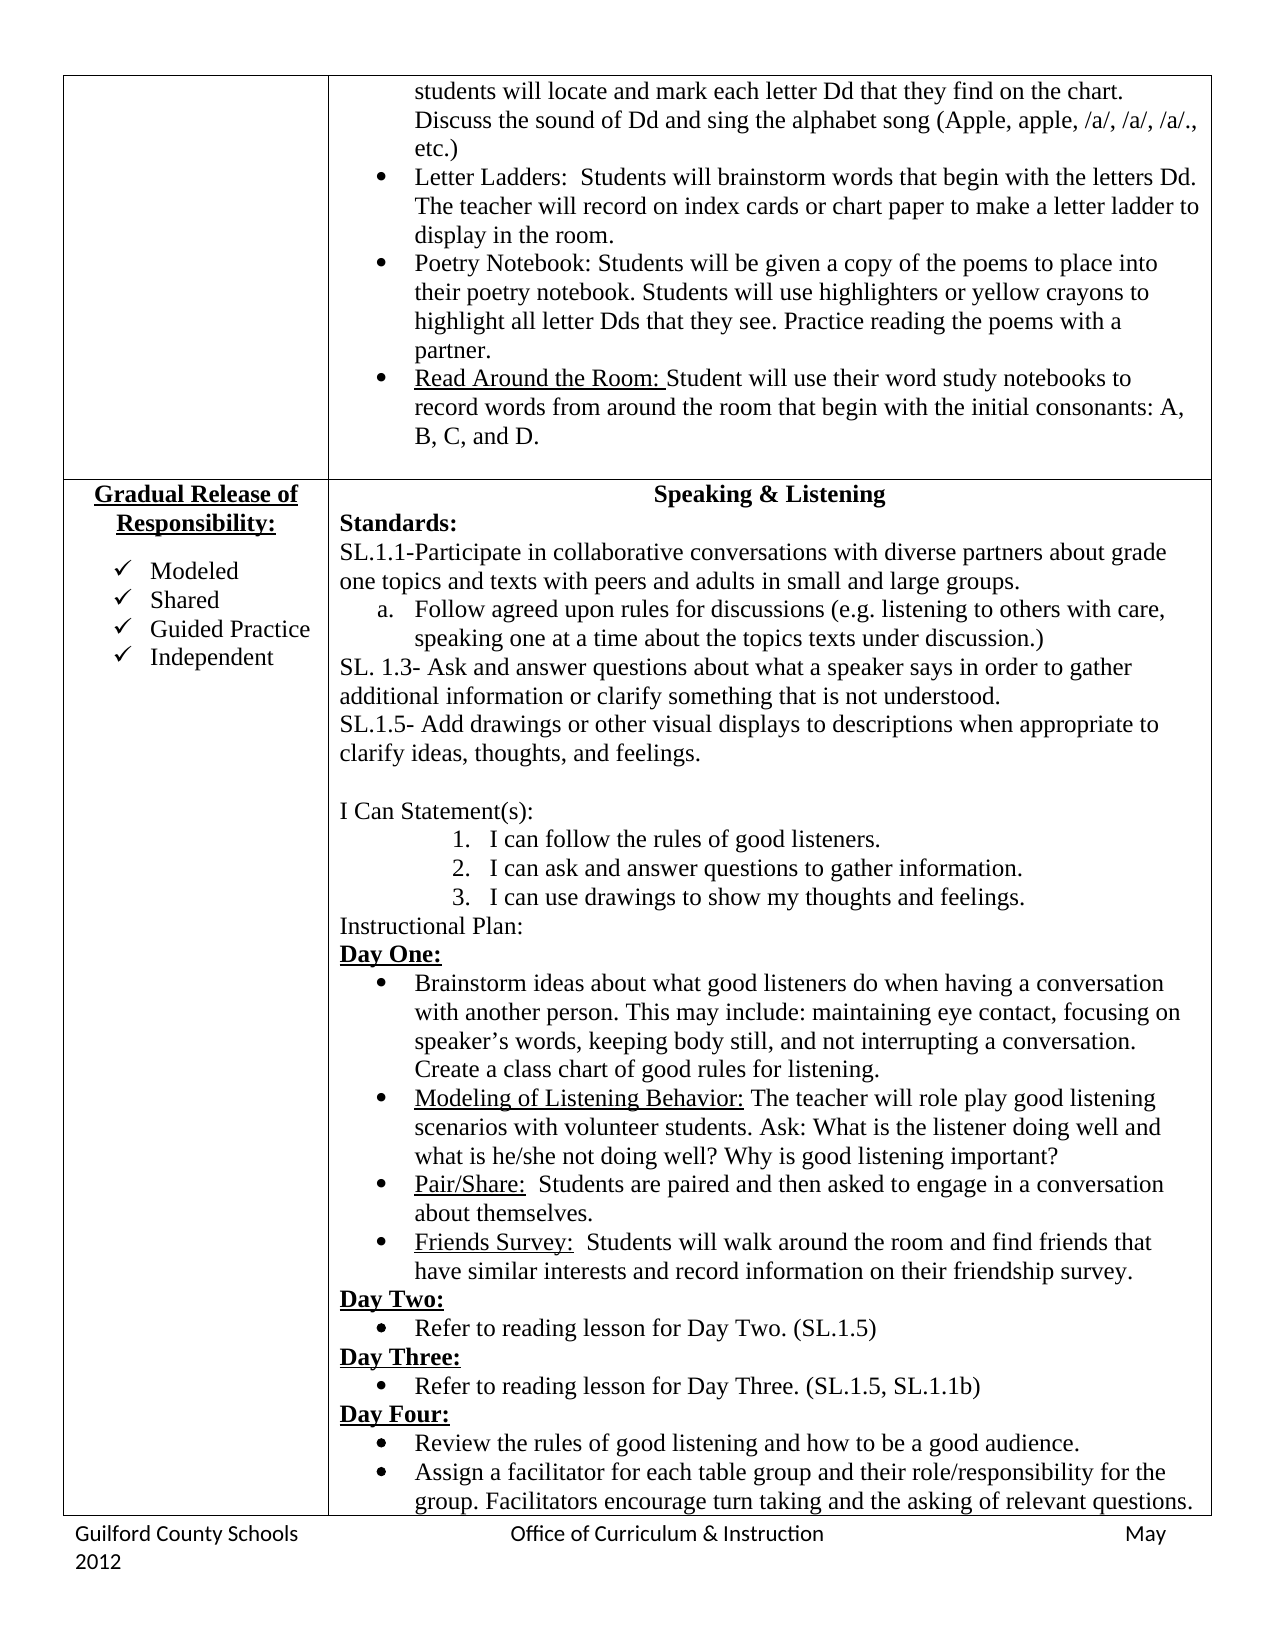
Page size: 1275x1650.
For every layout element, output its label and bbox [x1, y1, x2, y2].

table_cell [64, 76, 328, 478]
table_cell [329, 76, 1211, 478]
table_cell [64, 480, 328, 1514]
table_cell [329, 480, 1211, 1514]
